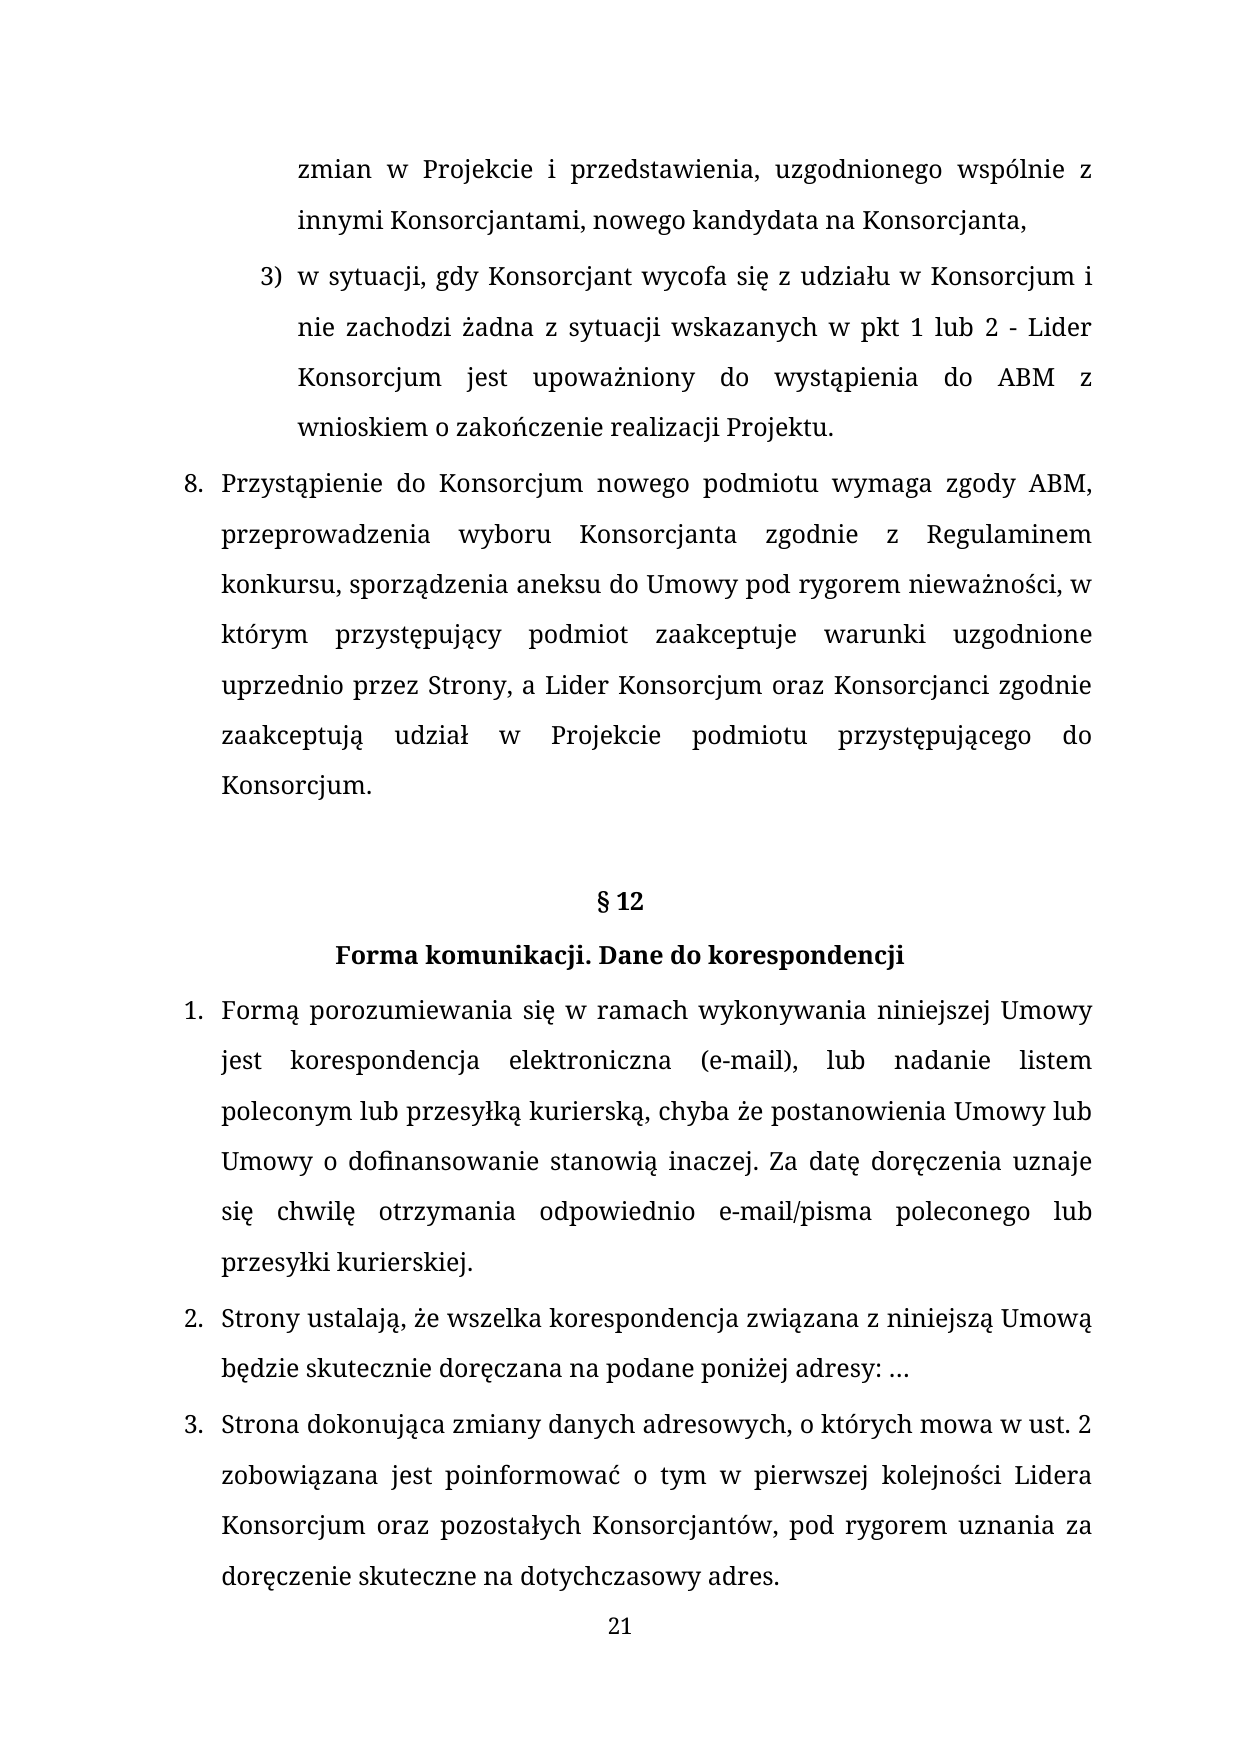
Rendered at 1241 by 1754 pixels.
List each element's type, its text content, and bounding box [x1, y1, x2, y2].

subtitle Forma komunikacji. Dane do korespondencji [222, 938, 1018, 972]
list Przystąpienie do Konsorcjum nowego podmiotu wymaga zgody ABM, przeprowadzenia wyboru Konsorcjanta zgodnie z Regulaminem konkursu, sporządzenia aneksu do Umowy pod rygorem nieważności, w którym przystępujący podmiot zaakceptuje warunki uzgodnione uprzednio przez Strony, a Lider Konsorcjum oraz Konsorcjanci zgodnie zaakceptują udział w Projekcie podmiotu przystępującego do Konsorcjum. [183, 466, 1093, 802]
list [260, 152, 1093, 237]
list Strona dokonująca zmiany danych adresowych, o których mowa w ust. 2 zobowiązana jest poinformować o tym w pierwszej kolejności Lidera Konsorcjum oraz pozostałych Konsorcjantów, pod rygorem uznania za doręczenie skuteczne na dotychczasowy adres. [183, 1407, 1093, 1592]
list w sytuacji, gdy Konsorcjant wycofa się z udziału w Konsorcjum i nie zachodzi żadna z sytuacji wskazanych w pkt 1 lub 2 - Lider Konsorcjum jest upoważniony do wystąpienia do ABM z wnioskiem o zakończenie realizacji Projektu. [260, 259, 1093, 444]
subtitle § 12 [222, 883, 1018, 917]
list Strony ustalają, że wszelka korespondencja związana z niniejszą Umową będzie skutecznie doręczana na podane poniżej adresy: … [183, 1301, 1093, 1385]
list Formą porozumiewania się w ramach wykonywania niniejszej Umowy jest korespondencja elektroniczna (e-mail), lub nadanie listem poleconym lub przesyłką kurierską, chyba że postanowienia Umowy lub Umowy o dofinansowanie stanowią inaczej. Za datę doręczenia uznaje się chwilę otrzymania odpowiednio e-mail/pisma poleconego lub przesyłki kurierskiej. [183, 993, 1093, 1278]
